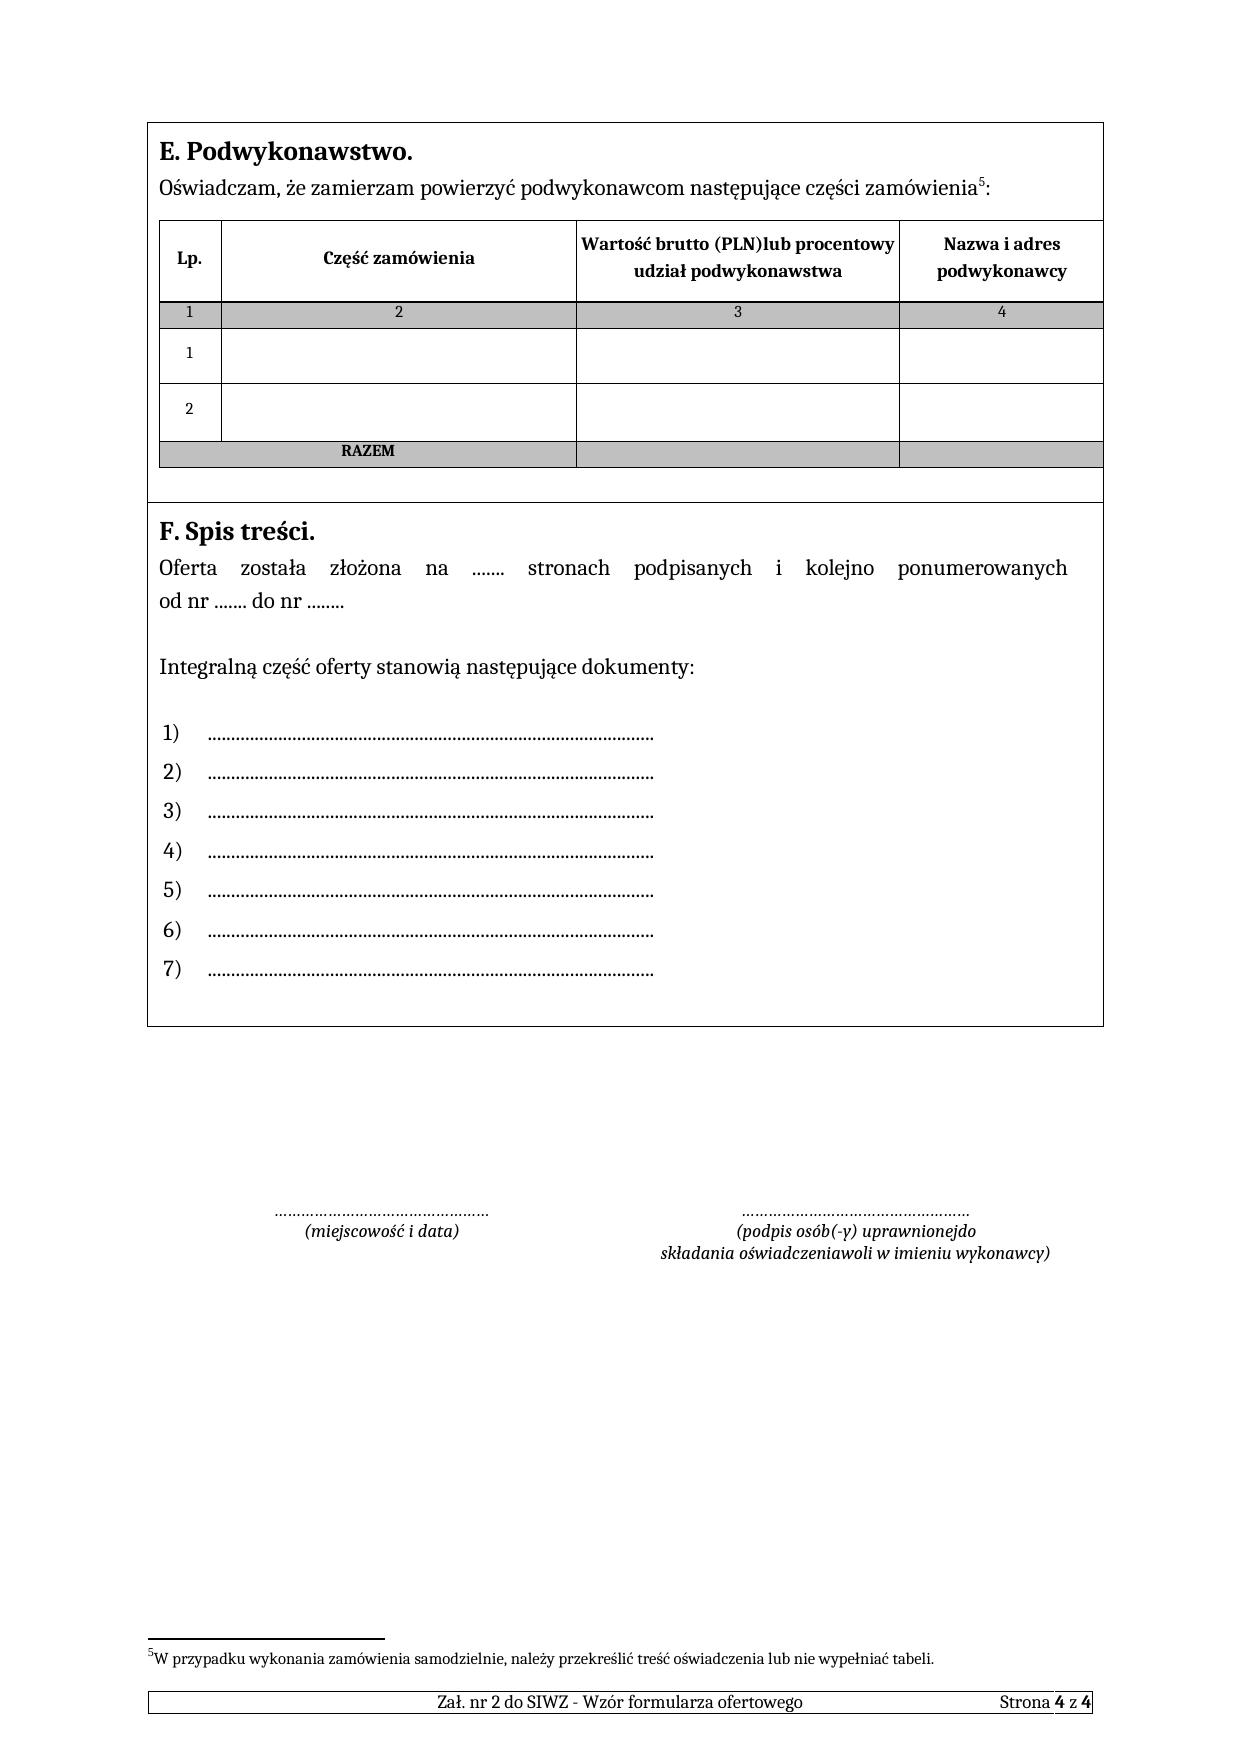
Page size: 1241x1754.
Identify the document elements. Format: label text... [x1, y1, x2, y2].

table_header …………………………………………… (podpis osób(-y) uprawnionejdo składania oświadczeniawoli w imieniu wykonawcy) [616, 1199, 1096, 1264]
table_header ………………………………………… (miejscowość i data) [148, 1199, 616, 1264]
table_cell E. Podwykonawstwo. Oświadczam, że zamierzam powierzyć podwykonawcom następujące części zamówienia: [148, 123, 1103, 502]
table_cell F. Spis treści. Oferta została złożona na ....... stronach podpisanych i kolejno ponumerowanych od nr ....... do nr ........ Integralną część oferty stanowią następujące dokumenty: ............................................................................................... ............................................................................................... ............................................................................................... ............................................................................................... ............................................................................................... ............................................................................................... ............................................................................................... [148, 503, 1103, 1026]
